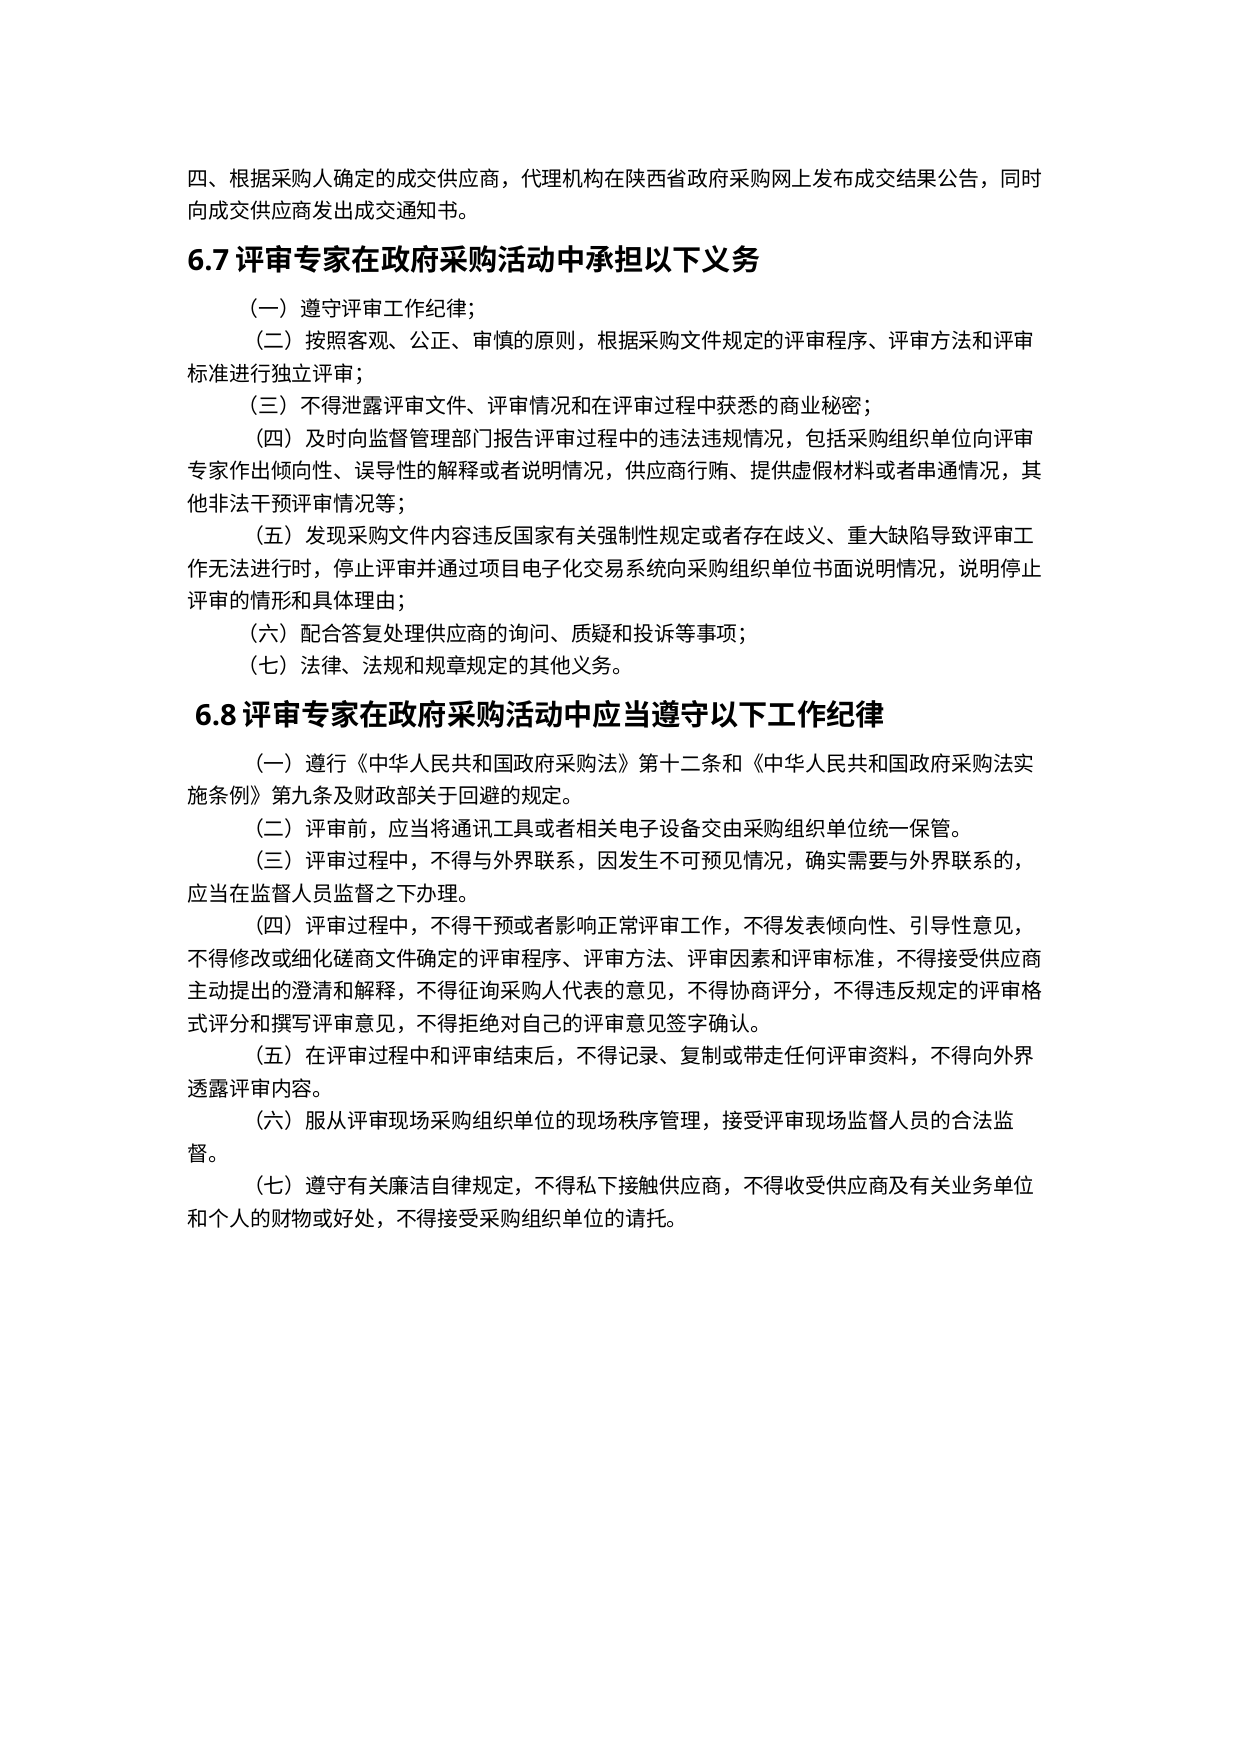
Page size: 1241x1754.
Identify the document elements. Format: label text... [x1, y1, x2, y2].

text （二）评审前，应当将通讯工具或者相关电子设备交由采购组织单位统一保管。 [187, 812, 1053, 844]
text （七）遵守有关廉洁自律规定，不得私下接触供应商，不得收受供应商及有关业务单位和个人的财物或好处，不得接受采购组织单位的请托。 [187, 1169, 1053, 1234]
text 6.7评审专家在政府采购活动中承担以下义务 [187, 227, 1053, 292]
text （一）遵行《中华人民共和国政府采购法》第十二条和《中华人民共和国政府采购法实施条例》第九条及财政部关于回避的规定。 [187, 747, 1053, 812]
text （五）在评审过程中和评审结束后，不得记录、复制或带走任何评审资料，不得向外界透露评审内容。 [187, 1039, 1053, 1104]
text （三）不得泄露评审文件、评审情况和在评审过程中获悉的商业秘密； [187, 389, 1053, 422]
text 四、根据采购人确定的成交供应商，代理机构在陕西省政府采购网上发布成交结果公告，同时向成交供应商发出成交通知书。 [187, 162, 1053, 227]
text （二）按照客观、公正、审慎的原则，根据采购文件规定的评审程序、评审方法和评审标准进行独立评审； [187, 324, 1053, 389]
text （四）及时向监督管理部门报告评审过程中的违法违规情况，包括采购组织单位向评审专家作出倾向性、误导性的解释或者说明情况，供应商行贿、提供虚假材料或者串通情况，其他非法干预评审情况等； [187, 422, 1053, 519]
text （六）配合答复处理供应商的询问、质疑和投诉等事项； [187, 617, 1053, 649]
text （三）评审过程中，不得与外界联系，因发生不可预见情况，确实需要与外界联系的， 应当在监督人员监督之下办理。 [187, 844, 1053, 909]
text 6.8评审专家在政府采购活动中应当遵守以下工作纪律 [187, 682, 1053, 747]
text （一）遵守评审工作纪律； [187, 292, 1053, 324]
text （五）发现采购文件内容违反国家有关强制性规定或者存在歧义、重大缺陷导致评审工作无法进行时，停止评审并通过项目电子化交易系统向采购组织单位书面说明情况，说明停止评审的情形和具体理由； [187, 519, 1053, 617]
text （七）法律、法规和规章规定的其他义务。 [187, 649, 1053, 682]
text （四）评审过程中，不得干预或者影响正常评审工作，不得发表倾向性、引导性意见， 不得修改或细化磋商文件确定的评审程序、评审方法、评审因素和评审标准，不得接受供应商主动提出的澄清和解释，不得征询采购人代表的意见，不得协商评分，不得违反规定的评审格式评分和撰写评审意见，不得拒绝对自己的评审意见签字确认。 [187, 909, 1053, 1039]
text （六）服从评审现场采购组织单位的现场秩序管理，接受评审现场监督人员的合法监督。 [187, 1104, 1053, 1169]
